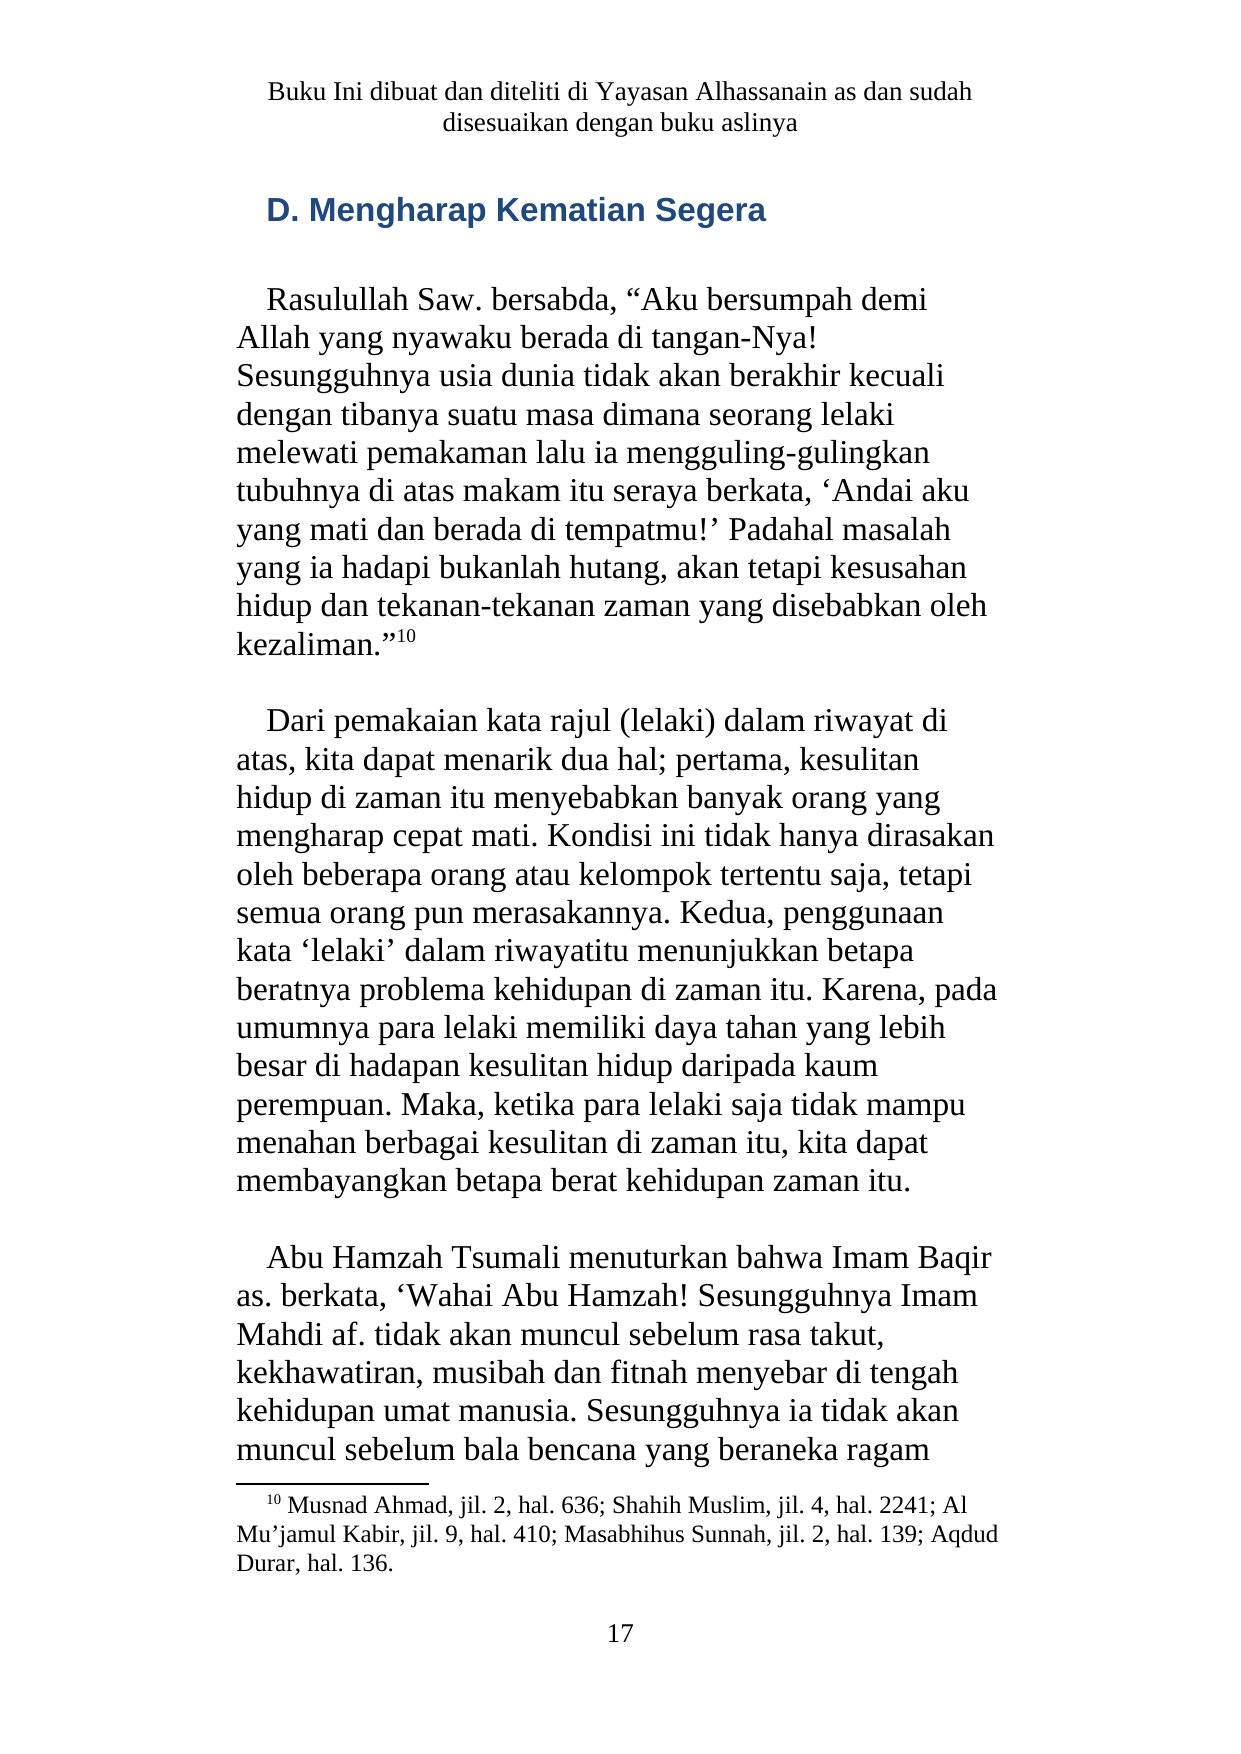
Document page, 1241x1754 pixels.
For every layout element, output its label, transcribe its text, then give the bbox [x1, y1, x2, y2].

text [236, 1237, 1004, 1467]
text Rasulullah Saw. bersabda, “Aku bersumpah demi Allah yang nyawaku berada di tangan-Nya! Sesungguhnya usia dunia tidak akan berakhir kecuali dengan tibanya suatu masa dimana seorang lelaki melewati pemakaman lalu ia mengguling-gulingkan tubuhnya di atas makam itu seraya berkata, ‘Andai aku yang mati dan berada di tempatmu!’ Padahal masalah yang ia hadapi bukanlah hutang, akan tetapi kesusahan hidup dan tekanan-tekanan zaman yang disebabkan oleh kezaliman.” [236, 279, 1004, 662]
subtitle D. Mengharap Kematian Segera [236, 190, 1004, 228]
text Dari pemakaian kata rajul (lelaki) dalam riwayat di atas, kita dapat menarik dua hal; pertama, kesulitan hidup di zaman itu menyebabkan banyak orang yang mengharap cepat mati. Kondisi ini tidak hanya dirasakan oleh beberapa orang atau kelompok tertentu saja, tetapi semua orang pun merasakannya. Kedua, penggunaan kata ‘lelaki’ dalam riwayatitu menunjukkan betapa beratnya problema kehidupan di zaman itu. Karena, pada umumnya para lelaki memiliki daya tahan yang lebih besar di hadapan kesulitan hidup daripada kaum perempuan. Maka, ketika para lelaki saja tidak mampu menahan berbagai kesulitan di zaman itu, kita dapat membayangkan betapa berat kehidupan zaman itu. [236, 701, 1004, 1199]
